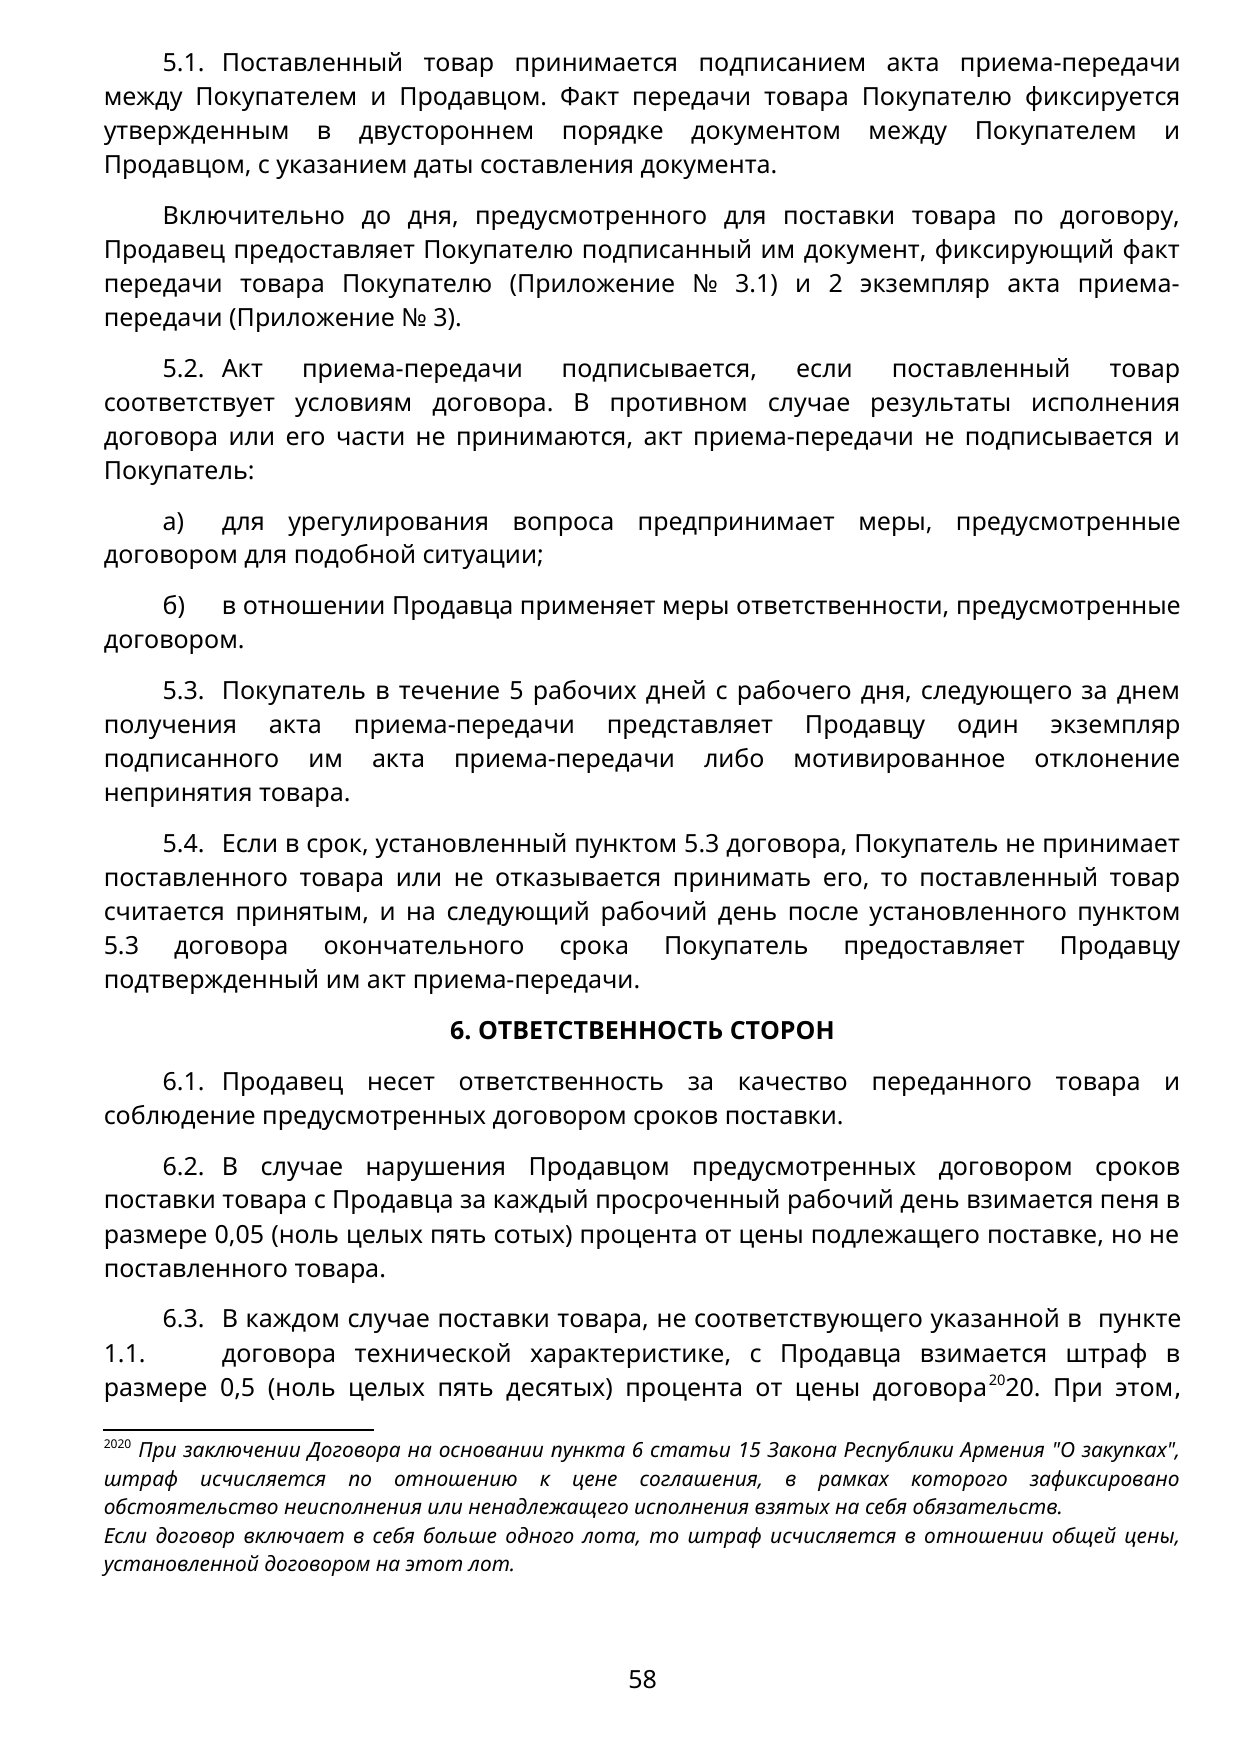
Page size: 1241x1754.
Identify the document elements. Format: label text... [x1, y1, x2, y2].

text 5.1. Поставленный товар принимается подписанием акта приема-передачи между Покупателем и Продавцом. Факт передачи товара Покупателю фиксируется утвержденным в двустороннем порядке документом между Покупателем и Продавцом, с указанием даты составления документа. [103, 44, 1181, 181]
text 5.4. Если в срок, установленный пунктом 5.3 договора, Покупатель не принимает поставленного товара или не отказывается принимать его, то поставленный товар считается принятым, и на следующий рабочий день после установленного пунктом 5.3 договора окончательного срока Покупатель предоставляет Продавцу подтвержденный им акт приема-передачи. [103, 826, 1181, 996]
text 6. ОТВЕТСТВЕННОСТЬ СТОРОН [103, 1013, 1181, 1047]
text 6.2. В случае нарушения Продавцом предусмотренных договором сроков поставки товара с Продавца за каждый просроченный рабочий день взимается пеня в размере 0,05 (ноль целых пять сотых) процента от цены подлежащего поставке, но не поставленного товара. [103, 1148, 1181, 1284]
text 5.3. Покупатель в течение 5 рабочих дней с рабочего дня, следующего за днем получения акта приема-передачи представляет Продавцу один экземпляр подписанного им акта приема-передачи либо мотивированное отклонение непринятия товара. [103, 673, 1181, 809]
text 5.2. Акт приема-передачи подписывается, если поставленный товар соответствует условиям договора. В противном случае результаты исполнения договора или его части не принимаются, акт приема-передачи не подписывается и Покупатель: [103, 350, 1181, 486]
text б) в отношении Продавца применяет меры ответственности, предусмотренные договором. [103, 588, 1181, 656]
text 6.1. Продавец несет ответственность за качество переданного товара и соблюдение предусмотренных договором сроков поставки. [103, 1063, 1181, 1131]
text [103, 1301, 1181, 1403]
text а) для урегулирования вопроса предпринимает меры, предусмотренные договором для подобной ситуации; [103, 503, 1181, 571]
text Включительно до дня, предусмотренного для поставки товара по договору, Продавец предоставляет Покупателю подписанный им документ, фиксирующий факт передачи товара Покупателю (Приложение № 3.1) и 2 экземпляр акта приема-передачи (Приложение № 3). [103, 197, 1181, 333]
